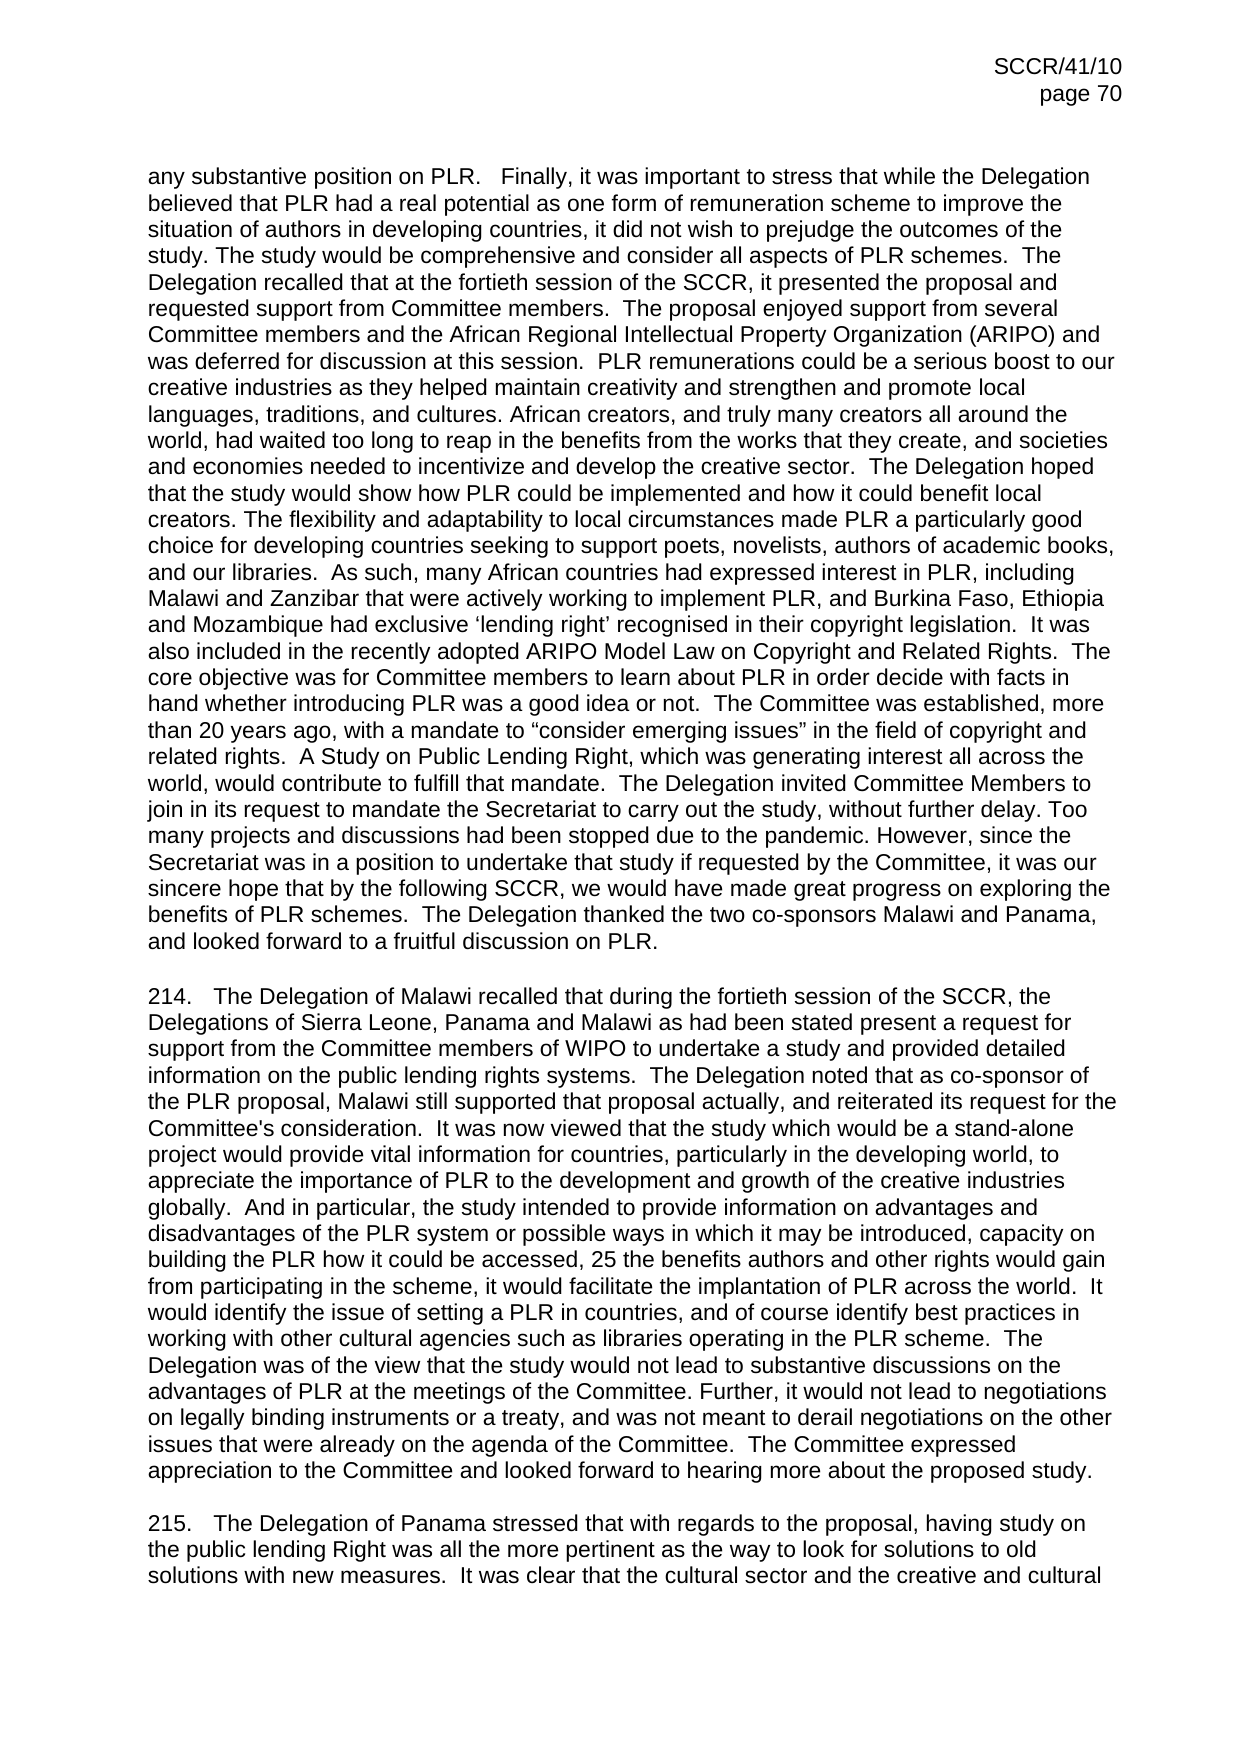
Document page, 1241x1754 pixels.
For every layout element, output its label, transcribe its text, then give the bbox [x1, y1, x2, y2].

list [148, 163, 1122, 954]
list The Delegation of Malawi recalled that during the fortieth session of the SCCR, the Delegations of Sierra Leone, Panama and Malawi as had been stated present a request for support from the Committee members of WIPO to undertake a study and provided detailed information on the public lending rights systems. The Delegation noted that as co-sponsor of the PLR proposal, Malawi still supported that proposal actually, and reiterated its request for the Committee's consideration. It was now viewed that the study which would be a stand-alone project would provide vital information for countries, particularly in the developing world, to appreciate the importance of PLR to the development and growth of the creative industries globally. And in particular, the study intended to provide information on advantages and disadvantages of the PLR system or possible ways in which it may be introduced, capacity on building the PLR how it could be accessed, 25 the benefits authors and other rights would gain from participating in the scheme, it would facilitate the implantation of PLR across the world. It would identify the issue of setting a PLR in countries, and of course identify best practices in working with other cultural agencies such as libraries operating in the PLR scheme. The Delegation was of the view that the study would not lead to substantive discussions on the advantages of PLR at the meetings of the Committee. Further, it would not lead to negotiations on legally binding instruments or a treaty, and was not meant to derail negotiations on the other issues that were already on the agenda of the Committee. The Committee expressed appreciation to the Committee and looked forward to hearing more about the proposed study. [148, 983, 1122, 1483]
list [148, 1510, 1122, 1589]
